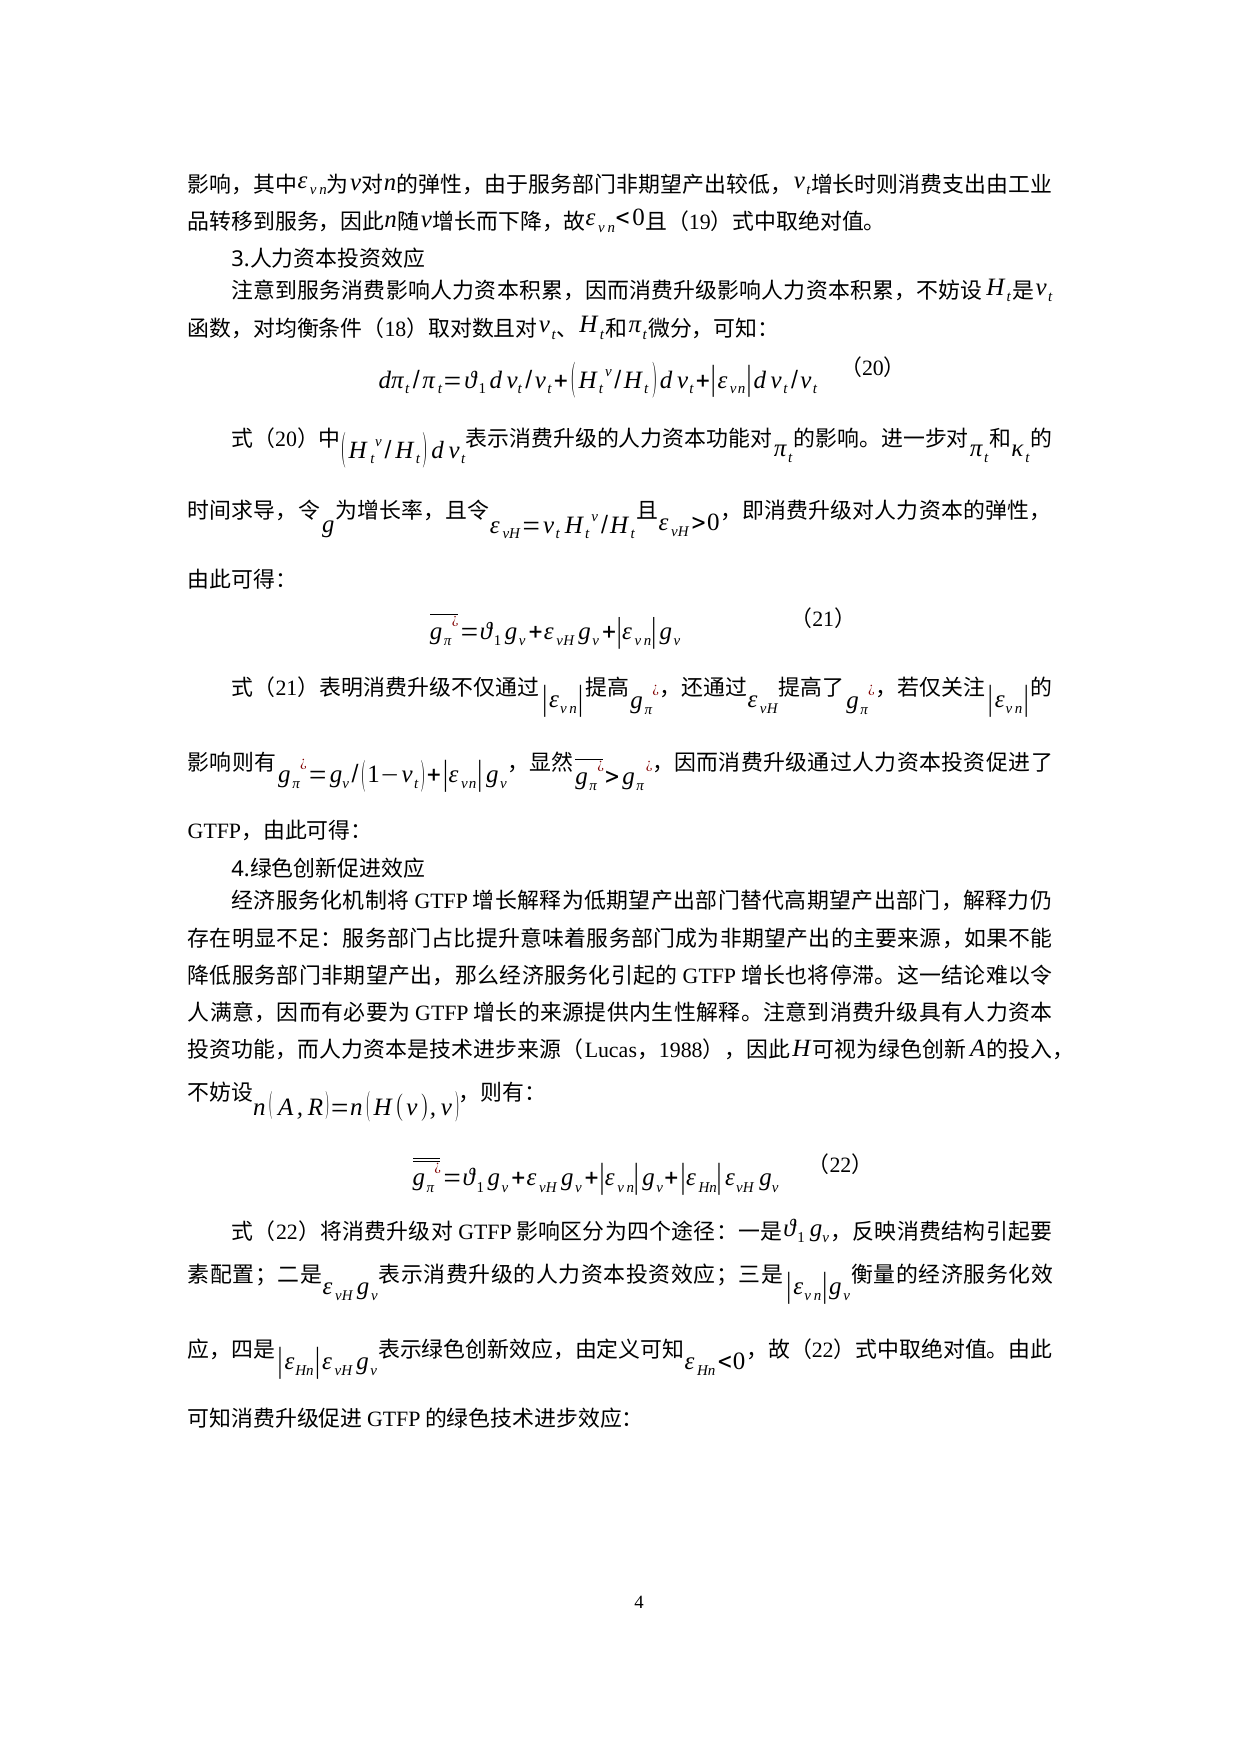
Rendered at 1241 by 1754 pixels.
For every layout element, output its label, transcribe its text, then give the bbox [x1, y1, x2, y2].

text 式（20）中表示消费升级的人力资本功能对的影响。进一步对和的时间求导，令为增长率，且令且，即消费升级对人力资本的弹性，由此可得： [187, 417, 1053, 594]
text 式（22）将消费升级对GTFP影响区分为四个途径：一是，反映消费结构引起要素配置；二是表示消费升级的人力资本投资效应；三是衡量的经济服务化效应，四是表示绿色创新效应，由定义可知，故（22）式中取绝对值。由此可知消费升级促进GTFP的绿色技术进步效应： [187, 1213, 1053, 1433]
text 经济服务化机制将GTFP增长解释为低期望产出部门替代高期望产出部门，解释力仍存在明显不足：服务部门占比提升意味着服务部门成为非期望产出的主要来源，如果不能降低服务部门非期望产出，那么经济服务化引起的GTFP增长也将停滞。这一结论难以令人满意，因而有必要为GTFP增长的来源提供内生性解释。注意到消费升级具有人力资本投资功能，而人力资本是技术进步来源（Lucas，1988），因此可视为绿色创新的投入，不妨设，则有： [187, 883, 1053, 1139]
text （21） [187, 599, 1053, 664]
text 3.人力资本投资效应 [187, 241, 1053, 273]
text 式（21）表明消费升级不仅通过提高，还通过提高了，若仅关注的影响则有，显然，因而消费升级通过人力资本投资促进了GTFP，由此可得： [187, 669, 1053, 846]
text （22） [187, 1144, 1053, 1209]
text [187, 166, 1053, 236]
text （20） [187, 348, 1053, 413]
text 注意到服务消费影响人力资本积累，因而消费升级影响人力资本积累，不妨设是函数，对均衡条件（18）取对数且对、和微分，可知： [187, 273, 1053, 343]
text 4.绿色创新促进效应 [187, 850, 1053, 883]
